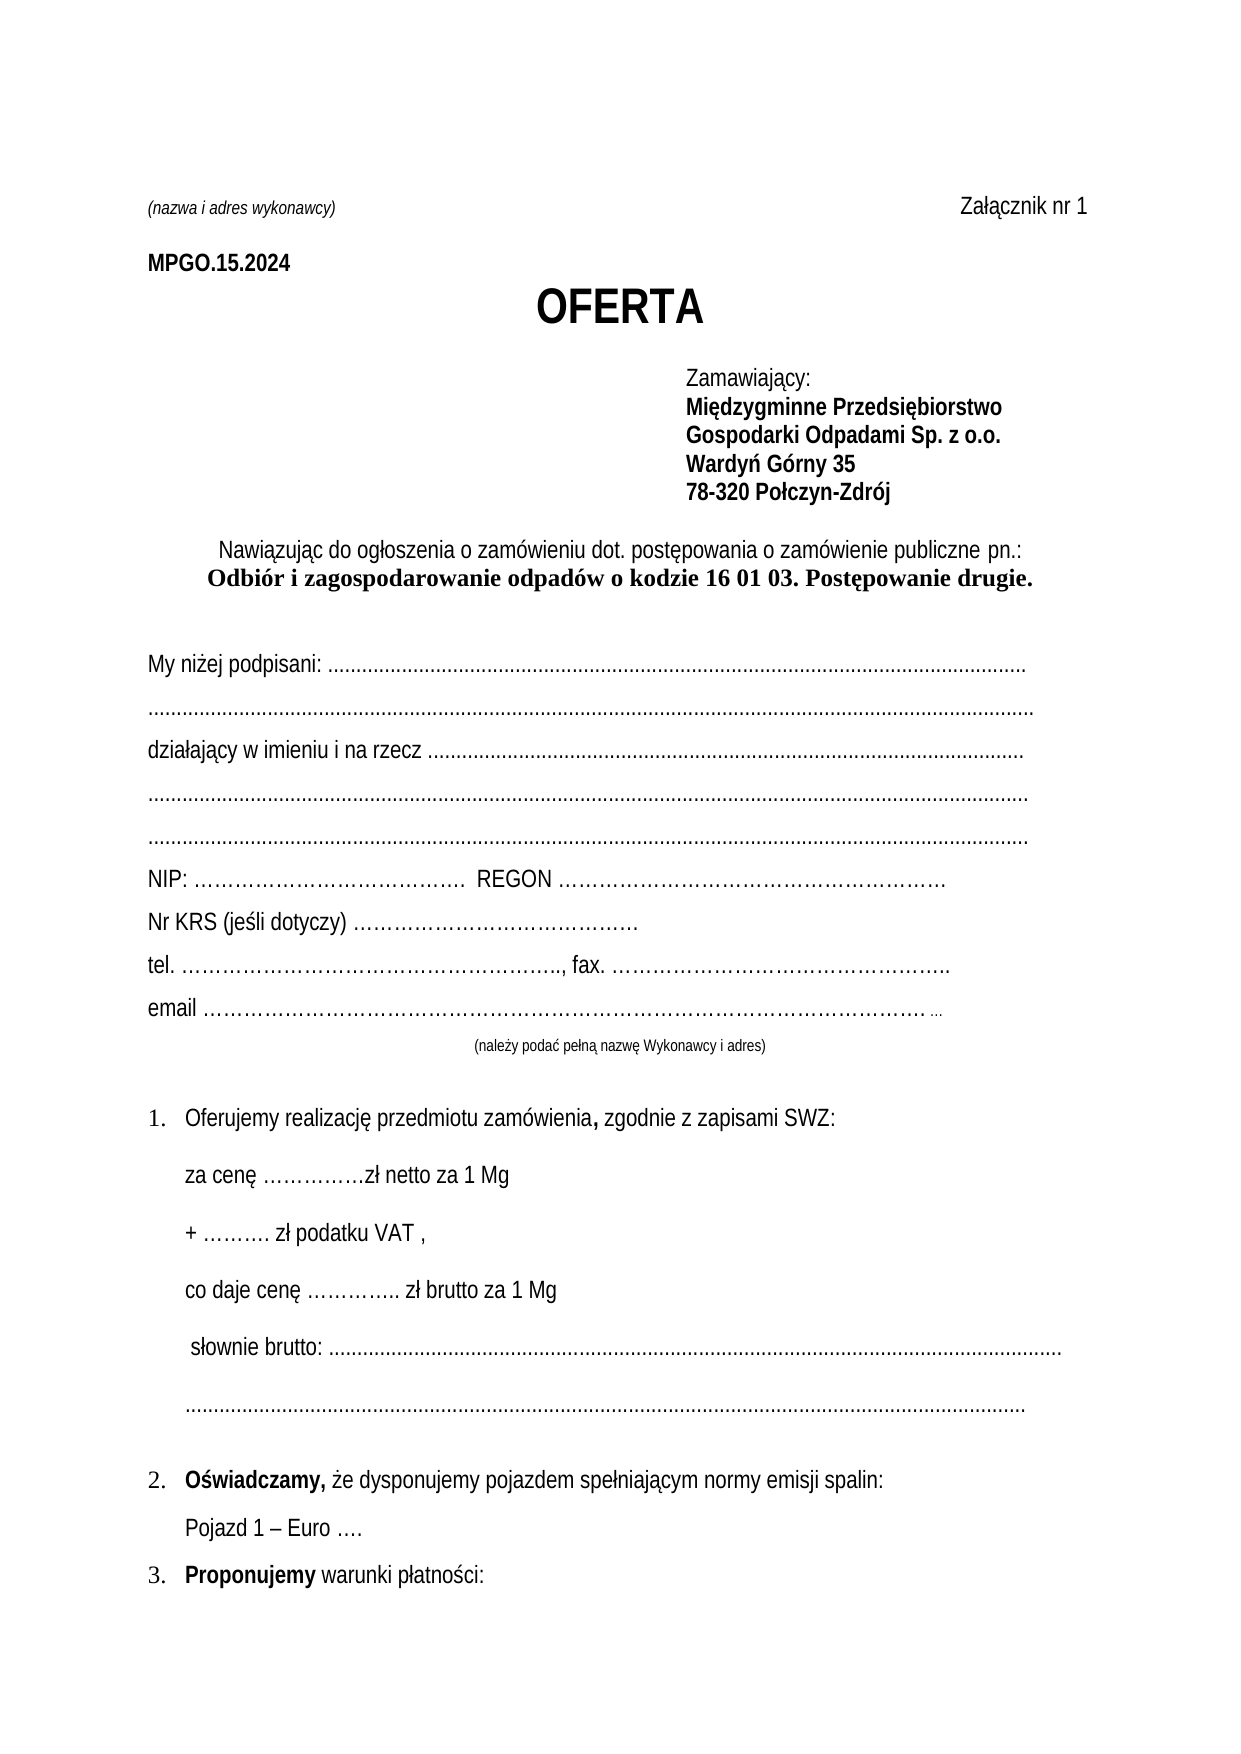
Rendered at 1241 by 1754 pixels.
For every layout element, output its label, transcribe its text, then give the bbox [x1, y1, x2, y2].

text słownie brutto: ................................................................................................................................. [185, 1332, 1093, 1361]
text NIP: …………………………………. REGON ………………………………………………… [148, 864, 1093, 893]
subtitle OFERTA [148, 277, 1093, 334]
list Oferujemy realizację przedmiotu zamówienia, zgodnie z zapisami SWZ: [148, 1103, 1093, 1131]
text 78-320 Połczyn-Zdrój [622, 477, 1093, 506]
text + ………. zł podatku VAT , [185, 1218, 1093, 1246]
text (należy podać pełną nazwę Wykonawcy i adres) [148, 1036, 1093, 1055]
text MPGO.15.2024 [148, 248, 1093, 277]
text Pojazd 1 – Euro …. [185, 1513, 1093, 1542]
text tel. ……………………………………………….., fax. ………………………………………….. [148, 950, 1093, 978]
text email ……………………………………………………………………………………………. … [148, 993, 1093, 1021]
list Oświadczamy, że dysponujemy pojazdem spełniającym normy emisji spalin: [148, 1466, 1093, 1494]
text Gospodarki Odpadami Sp. z o.o. [612, 420, 1093, 449]
text co daje cenę ………….. zł brutto za 1 Mg [185, 1275, 1093, 1303]
text Międzygminne Przedsiębiorstwo [622, 391, 1093, 420]
text Wardyń Górny 35 [622, 449, 1093, 477]
text (nazwa i adres wykonawcy) Załącznik nr 1 [148, 191, 1093, 219]
text ........................................................................................................................................................... [148, 821, 1093, 850]
text Nawiązując do ogłoszenia o zamówieniu dot. postępowania o zamówienie publiczne pn.: [148, 535, 1093, 563]
text Odbiór i zagospodarowanie odpadów o kodzie 16 01 03. Postępowanie drugie. [148, 563, 1093, 592]
text ............................................................................................................................................................ działający w imieniu i na rzecz ......................................................................................................... [148, 692, 1093, 764]
text za cenę ……………zł netto za 1 Mg [185, 1160, 1093, 1189]
list Proponujemy warunki płatności: [148, 1561, 1093, 1589]
text Zamawiający: [686, 363, 1093, 391]
text Nr KRS (jeśli dotyczy) …………………………………… [148, 907, 1093, 936]
text .................................................................................................................................................... [185, 1389, 1093, 1418]
text My niżej podpisani: ........................................................................................................................... [148, 649, 1093, 678]
text ........................................................................................................................................................... [148, 778, 1093, 807]
